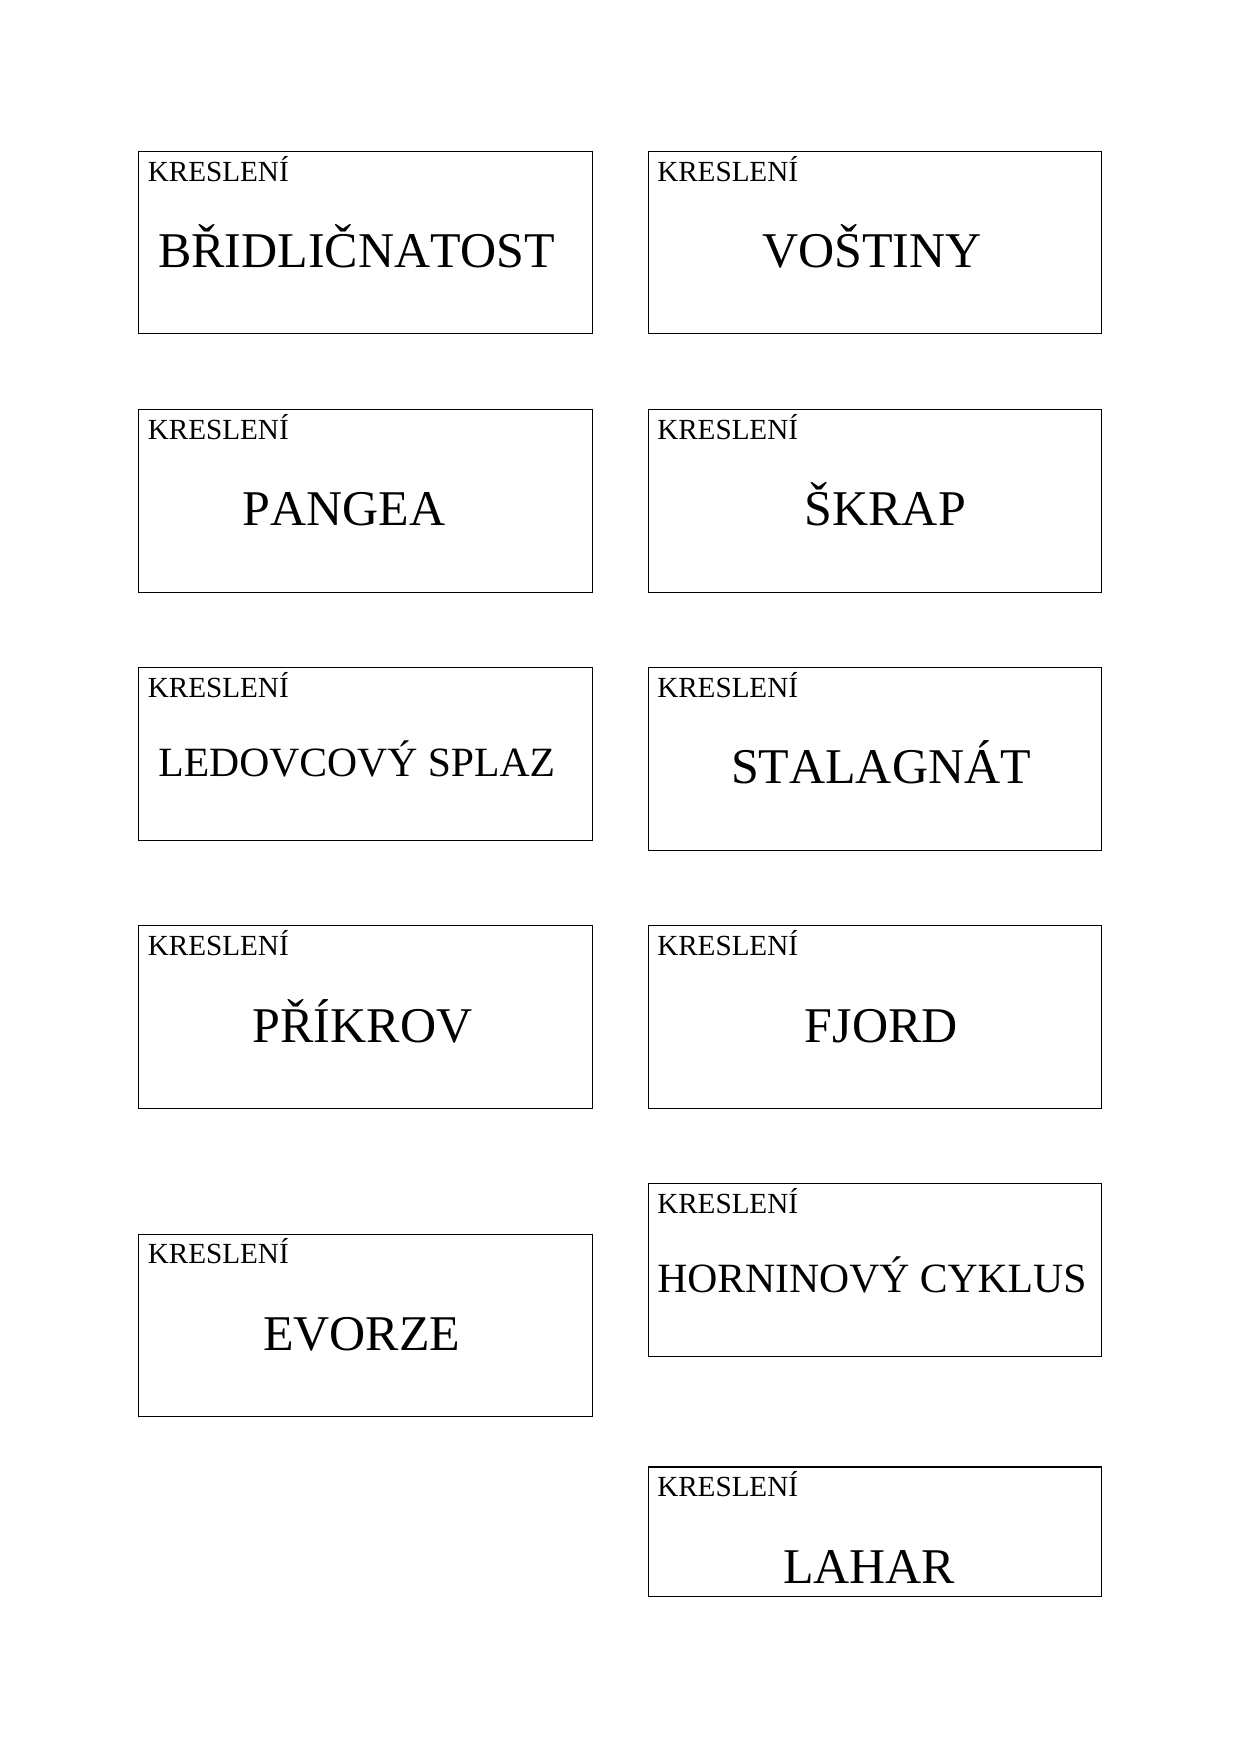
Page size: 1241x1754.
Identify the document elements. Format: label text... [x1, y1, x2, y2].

text KRESLENÍ EVORZE [139, 1235, 592, 1361]
text KRESLENÍ BŘIDLIČNATOST [139, 152, 592, 278]
text KRESLENÍ ŠKRAP [649, 410, 1101, 537]
text KRESLENÍ HORNINOVÝ CYKLUS [649, 1184, 1101, 1301]
text KRESLENÍ LAHAR [649, 1468, 1101, 1596]
text KRESLENÍ VOŠTINY [649, 152, 1101, 278]
text KRESLENÍ PANGEA [139, 410, 592, 537]
text KRESLENÍ PŘÍKROV [139, 926, 592, 1053]
text KRESLENÍ STALAGNÁT [649, 668, 1101, 795]
text KRESLENÍ FJORD [649, 926, 1101, 1053]
text KRESLENÍ LEDOVCOVÝ SPLAZ [139, 668, 592, 785]
